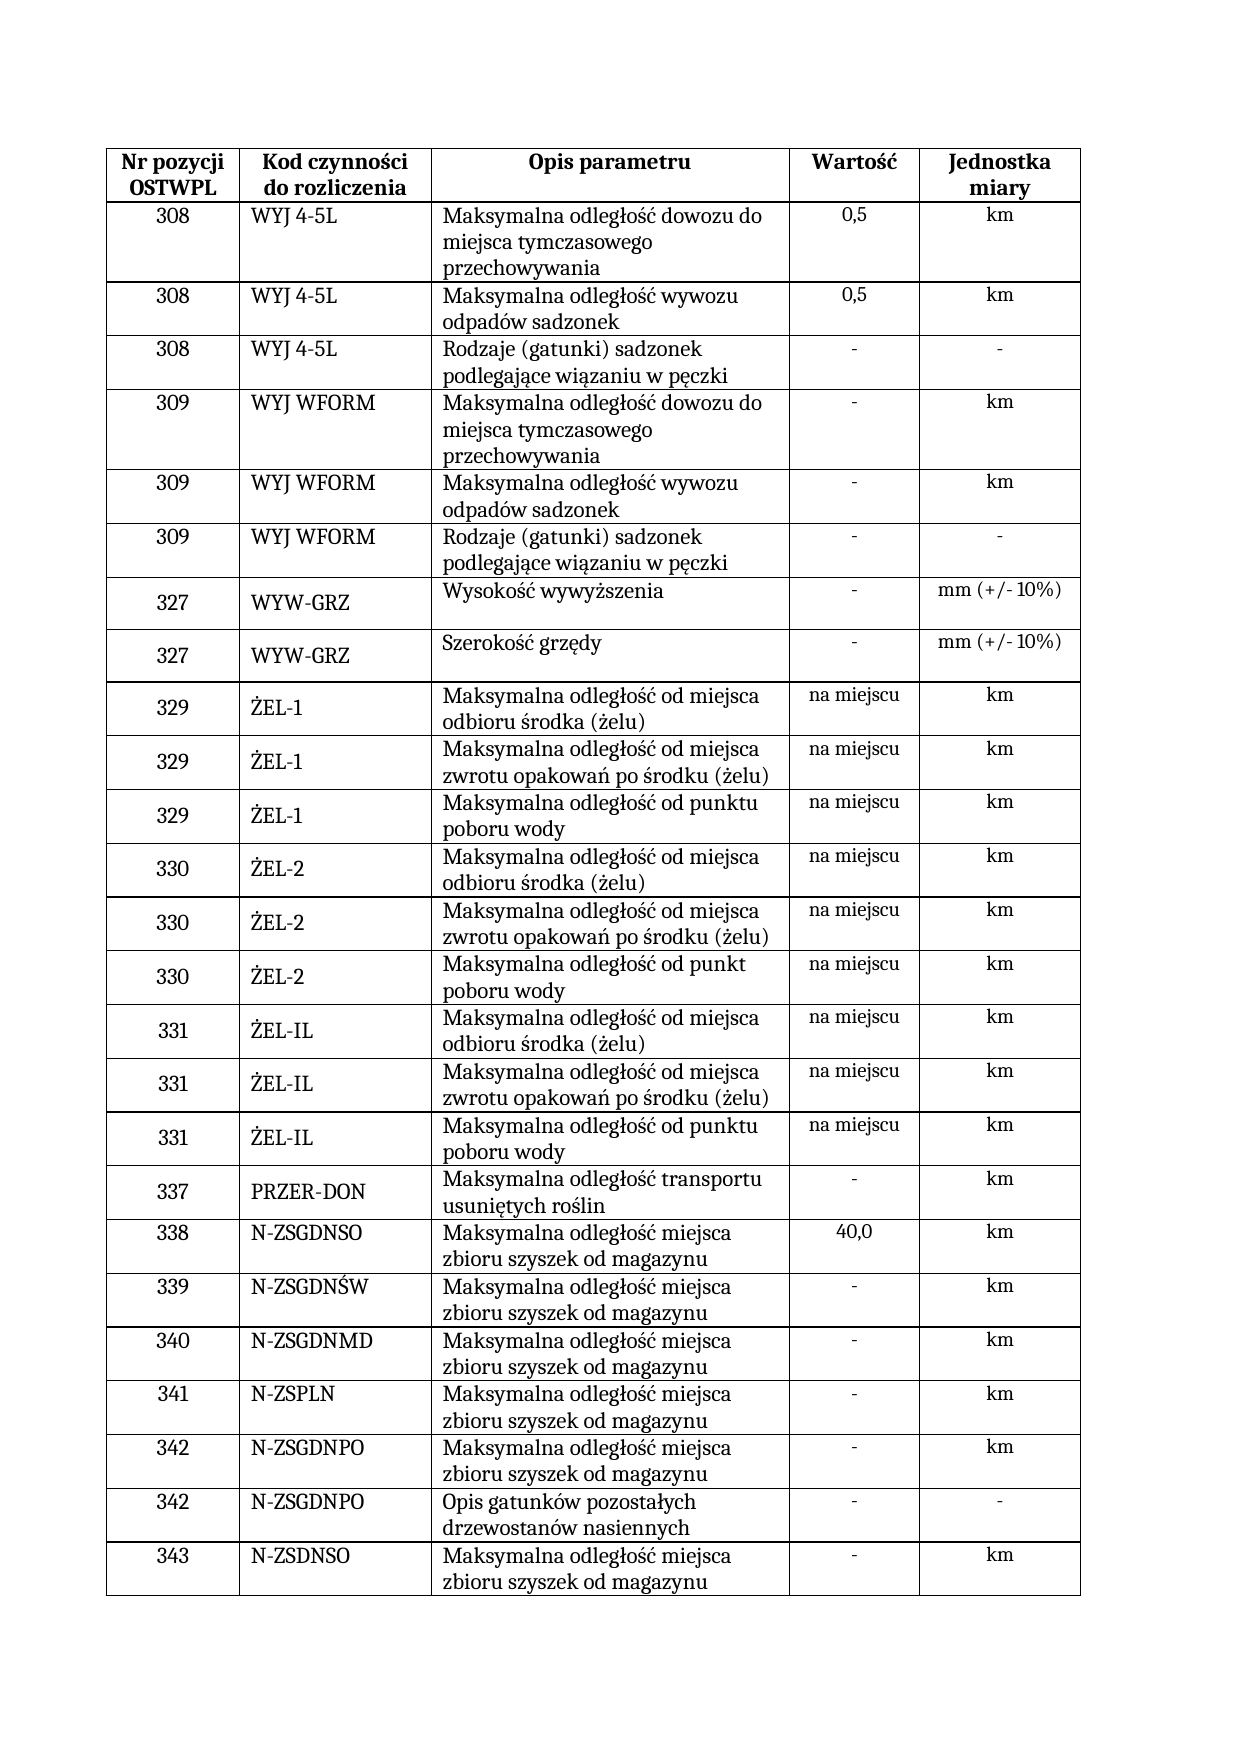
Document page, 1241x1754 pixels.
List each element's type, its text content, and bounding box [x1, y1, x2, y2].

table_cell 329 [107, 790, 239, 843]
table_cell na miejscu [790, 1005, 919, 1058]
table_cell N-ZSGDNMD [240, 1328, 431, 1380]
table_cell na miejscu [790, 951, 919, 1004]
table_cell na miejscu [790, 1059, 919, 1111]
table_cell 330 [107, 898, 239, 950]
table_cell 0,5 [790, 283, 919, 335]
table_header Wartość [790, 149, 919, 201]
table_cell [432, 203, 789, 281]
table_cell na miejscu [790, 736, 919, 789]
table_cell - [790, 1274, 919, 1326]
table_cell ŻEL-1 [240, 790, 431, 843]
table_cell km [920, 898, 1080, 950]
table_cell na miejscu [790, 790, 919, 843]
table_cell km [920, 790, 1080, 843]
table_cell ŻEL-1 [240, 683, 431, 735]
table_cell N-ZSGDNPO [240, 1489, 431, 1541]
table_cell 308 [107, 336, 239, 389]
table_cell - [920, 336, 1080, 389]
table_cell na miejscu [790, 898, 919, 950]
table_cell Wysokość wywyższenia [432, 578, 789, 629]
table_cell WYW-GRZ [240, 630, 431, 681]
table_cell km [920, 470, 1080, 523]
table_cell km [920, 1113, 1080, 1165]
table_cell mm (+/- 10%) [920, 630, 1080, 681]
table_cell km [920, 1543, 1080, 1595]
table_cell 342 [107, 1489, 239, 1541]
table_cell na miejscu [790, 683, 919, 735]
table_cell ŻEL-2 [240, 951, 431, 1004]
table_cell - [790, 1381, 919, 1434]
table_cell 339 [107, 1274, 239, 1326]
table_cell 329 [107, 736, 239, 789]
table_cell Maksymalna odległość od miejsca odbioru środka (żelu) [432, 1005, 789, 1058]
table_cell 40,0 [790, 1220, 919, 1273]
table_cell km [920, 683, 1080, 735]
table_cell 331 [107, 1059, 239, 1111]
table_cell km [920, 1328, 1080, 1380]
table_header Nr pozycji OSTWPL [107, 149, 239, 201]
table_cell N-ZSGDNSO [240, 1220, 431, 1273]
table_cell km [920, 844, 1080, 896]
table_cell Maksymalna odległość od miejsca zwrotu opakowań po środku (żelu) [432, 898, 789, 950]
table_cell mm (+/- 10%) [920, 578, 1080, 629]
table_cell - [790, 1435, 919, 1488]
table_cell 338 [107, 1220, 239, 1273]
table_cell 341 [107, 1381, 239, 1434]
table_cell Maksymalna odległość miejsca zbioru szyszek od magazynu [432, 1328, 789, 1380]
table_header Opis parametru [432, 149, 789, 201]
table_cell ŻEL-1 [240, 736, 431, 789]
table_cell km [920, 390, 1080, 469]
table_cell ŻEL-IL [240, 1059, 431, 1111]
table_cell Maksymalna odległość od miejsca zwrotu opakowań po środku (żelu) [432, 1059, 789, 1111]
table_cell - [790, 390, 919, 469]
table_cell N-ZSGDNŚW [240, 1274, 431, 1326]
table_cell 308 [107, 203, 239, 281]
table_cell Rodzaje (gatunki) sadzonek podlegające wiązaniu w pęczki [432, 524, 789, 577]
table_cell 327 [107, 578, 239, 629]
table_cell Opis gatunków pozostałych drzewostanów nasiennych [432, 1489, 789, 1541]
table_cell - [920, 524, 1080, 577]
table_cell 308 [107, 283, 239, 335]
table_cell WYJ WFORM [240, 470, 431, 523]
table_cell 330 [107, 844, 239, 896]
table_cell - [790, 1166, 919, 1219]
table_cell WYJ 4-5L [240, 336, 431, 389]
table_cell WYJ WFORM [240, 524, 431, 577]
table_cell ŻEL-IL [240, 1113, 431, 1165]
table_cell 343 [107, 1543, 239, 1595]
table_cell Maksymalna odległość wywozu odpadów sadzonek [432, 283, 789, 335]
table_cell WYJ 4-5L [240, 283, 431, 335]
table_cell - [790, 336, 919, 389]
table_header Kod czynności do rozliczenia [240, 149, 431, 201]
table_cell 309 [107, 524, 239, 577]
table_cell km [920, 1005, 1080, 1058]
table_cell km [920, 283, 1080, 335]
table_cell WYJ WFORM [240, 390, 431, 469]
table_cell km [920, 736, 1080, 789]
table_cell Maksymalna odległość miejsca zbioru szyszek od magazynu [432, 1381, 789, 1434]
table_cell ŻEL-IL [240, 1005, 431, 1058]
table_cell km [920, 1166, 1080, 1219]
table_cell 337 [107, 1166, 239, 1219]
table_cell - [920, 1489, 1080, 1541]
table_cell 331 [107, 1005, 239, 1058]
table_cell - [790, 524, 919, 577]
table_cell Maksymalna odległość od punkt poboru wody [432, 951, 789, 1004]
table_cell N-ZSPLN [240, 1381, 431, 1434]
table_cell na miejscu [790, 1113, 919, 1165]
table_cell - [790, 470, 919, 523]
table_cell Maksymalna odległość dowozu do miejsca tymczasowego przechowywania [432, 390, 789, 469]
table_header Jednostka miary [920, 149, 1080, 201]
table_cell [432, 1435, 789, 1488]
table_cell Szerokość grzędy [432, 630, 789, 681]
table_cell ŻEL-2 [240, 844, 431, 896]
table_cell Rodzaje (gatunki) sadzonek podlegające wiązaniu w pęczki [432, 336, 789, 389]
table_cell km [920, 1435, 1080, 1488]
table_cell km [920, 1274, 1080, 1326]
table_cell 330 [107, 951, 239, 1004]
table_cell N-ZSDNSO [240, 1543, 431, 1595]
table_cell 340 [107, 1328, 239, 1380]
table_cell - [790, 1489, 919, 1541]
table_cell - [790, 1543, 919, 1595]
table_cell na miejscu [790, 844, 919, 896]
table_cell Maksymalna odległość od punktu poboru wody [432, 1113, 789, 1165]
table_cell 309 [107, 470, 239, 523]
table_cell ŻEL-2 [240, 898, 431, 950]
table_cell - [790, 1328, 919, 1380]
table_cell Maksymalna odległość wywozu odpadów sadzonek [432, 470, 789, 523]
table_cell 309 [107, 390, 239, 469]
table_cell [432, 1543, 789, 1595]
table_cell Maksymalna odległość od miejsca zwrotu opakowań po środku (żelu) [432, 736, 789, 789]
table_cell km [920, 203, 1080, 281]
table_cell km [920, 1381, 1080, 1434]
table_cell 331 [107, 1113, 239, 1165]
table_cell Maksymalna odległość od punktu poboru wody [432, 790, 789, 843]
table_cell km [920, 951, 1080, 1004]
table_cell 329 [107, 683, 239, 735]
table_cell N-ZSGDNPO [240, 1435, 431, 1488]
table_cell WYJ 4-5L [240, 203, 431, 281]
table_cell 327 [107, 630, 239, 681]
table_cell 342 [107, 1435, 239, 1488]
table_cell Maksymalna odległość od miejsca odbioru środka (żelu) [432, 844, 789, 896]
table_cell WYW-GRZ [240, 578, 431, 629]
table_cell Maksymalna odległość miejsca zbioru szyszek od magazynu [432, 1220, 789, 1273]
table_cell - [790, 578, 919, 629]
table_cell PRZER-DON [240, 1166, 431, 1219]
table_cell - [790, 630, 919, 681]
table_cell km [920, 1220, 1080, 1273]
table_cell 0,5 [790, 203, 919, 281]
table_cell Maksymalna odległość od miejsca odbioru środka (żelu) [432, 683, 789, 735]
table_cell km [920, 1059, 1080, 1111]
table_cell Maksymalna odległość transportu usuniętych roślin [432, 1166, 789, 1219]
table_cell Maksymalna odległość miejsca zbioru szyszek od magazynu [432, 1274, 789, 1326]
